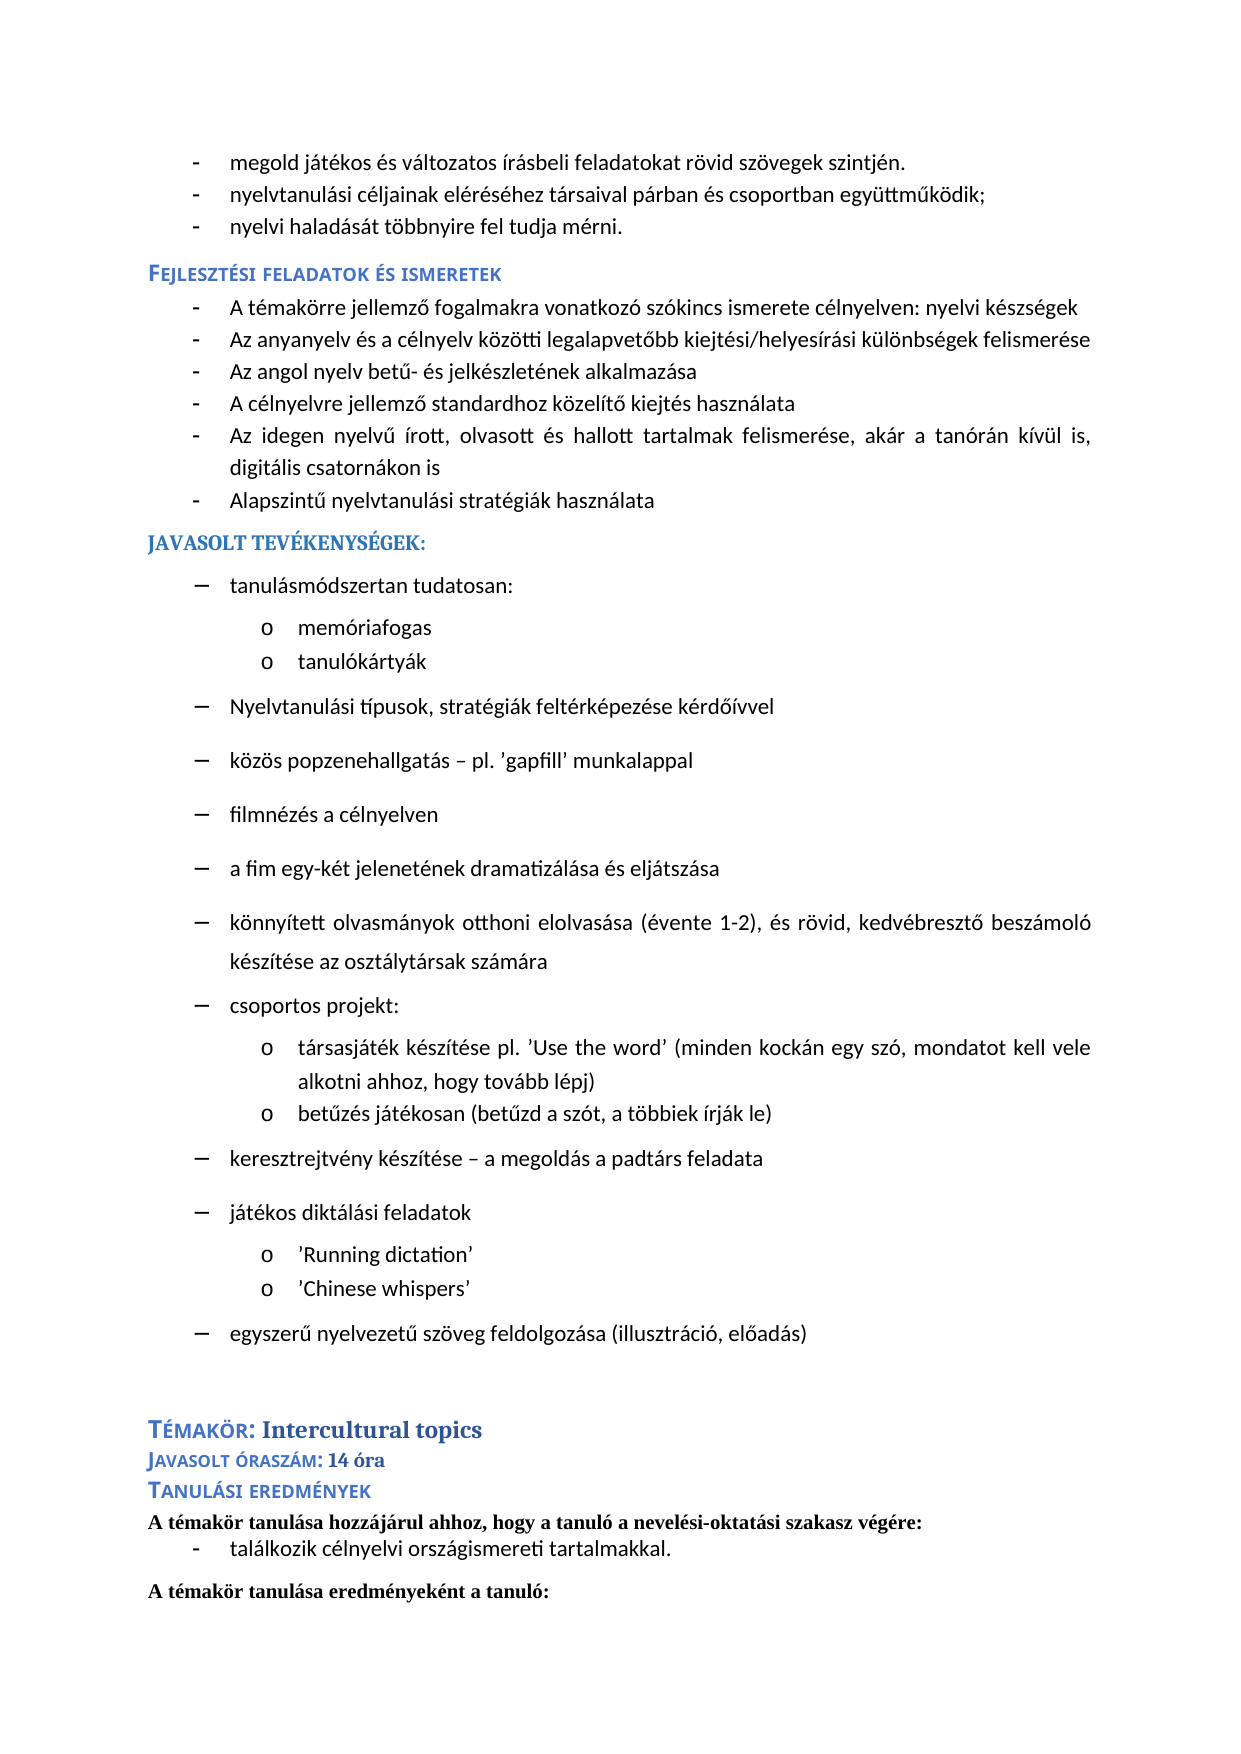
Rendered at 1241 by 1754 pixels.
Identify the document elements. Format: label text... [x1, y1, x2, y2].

list A célnyelvre jellemző standardhoz közelítő kiejtés használata [192, 389, 1093, 417]
text A témakör tanulása hozzájárul ahhoz, hogy a tanuló a nevelési-oktatási szakasz végére: [148, 1510, 1093, 1534]
list A témakörre jellemző fogalmakra vonatkozó szókincs ismerete célnyelven: nyelvi készségek [192, 293, 1093, 321]
list találkozik célnyelvi országismereti tartalmakkal. [192, 1534, 1093, 1562]
list társasjáték készítése pl. ’Use the word’ (minden kockán egy szó, mondatot kell vele alkotni ahhoz, hogy tovább lépj) [260, 1033, 1093, 1095]
list egyszerű nyelvezetű szöveg feldolgozása (illusztráció, előadás) [192, 1308, 1093, 1354]
text Javasolt óraszám: 14 óra [148, 1446, 1093, 1474]
text A témakör tanulása eredményeként a tanuló: [148, 1579, 1093, 1603]
list közös popzenehallgatás – pl. ’gapfill’ munkalappal [192, 734, 1093, 781]
list filmnézés a célnyelven [192, 788, 1093, 835]
list Nyelvtanulási típusok, stratégiák feltérképezése kérdőívvel [192, 680, 1093, 727]
list megold játékos és változatos írásbeli feladatokat rövid szövegek szintjén. [192, 148, 1093, 176]
list csoportos projekt: [192, 979, 1093, 1027]
list Alapszintű nyelvtanulási stratégiák használata [192, 486, 1093, 514]
list játékos diktálási feladatok [192, 1187, 1093, 1233]
list Az angol nyelv betű- és jelkészletének alkalmazása [192, 357, 1093, 385]
list keresztrejtvény készítése – a megoldás a padtárs feladata [192, 1133, 1093, 1179]
list tanulásmódszertan tudatosan: [192, 559, 1093, 606]
list Az anyanyelv és a célnyelv közötti legalapvetőbb kiejtési/helyesírási különbségek felismerése [192, 325, 1093, 353]
list memóriafogas [260, 613, 1093, 642]
list tanulókártyák [260, 647, 1093, 676]
subtitle Tanulási eredmények [148, 1474, 1093, 1505]
list ’Chinese whispers’ [260, 1274, 1093, 1303]
list nyelvtanulási céljainak eléréséhez társaival párban és csoportban együttműködik; [192, 180, 1093, 208]
list könnyített olvasmányok otthoni elolvasása (évente 1-2), és rövid, kedvébresztő beszámoló készítése az osztálytársak számára [192, 896, 1093, 975]
list nyelvi haladását többnyire fel tudja mérni. [192, 212, 1093, 240]
list Az idegen nyelvű írott, olvasott és hallott tartalmak felismerése, akár a tanórán kívül is, digitális csatornákon is [192, 421, 1093, 482]
text Témakör: Intercultural topics [148, 1412, 1093, 1446]
text JAVASOLT TEVÉKENYSÉGEK: [148, 530, 1093, 556]
list a fim egy-két jelenetének dramatizálása és eljátszása [192, 842, 1093, 889]
subtitle Fejlesztési feladatok és ismeretek [148, 257, 1093, 288]
list betűzés játékosan (betűzd a szót, a többiek írják le) [260, 1099, 1093, 1128]
list ’Running dictation’ [260, 1241, 1093, 1270]
